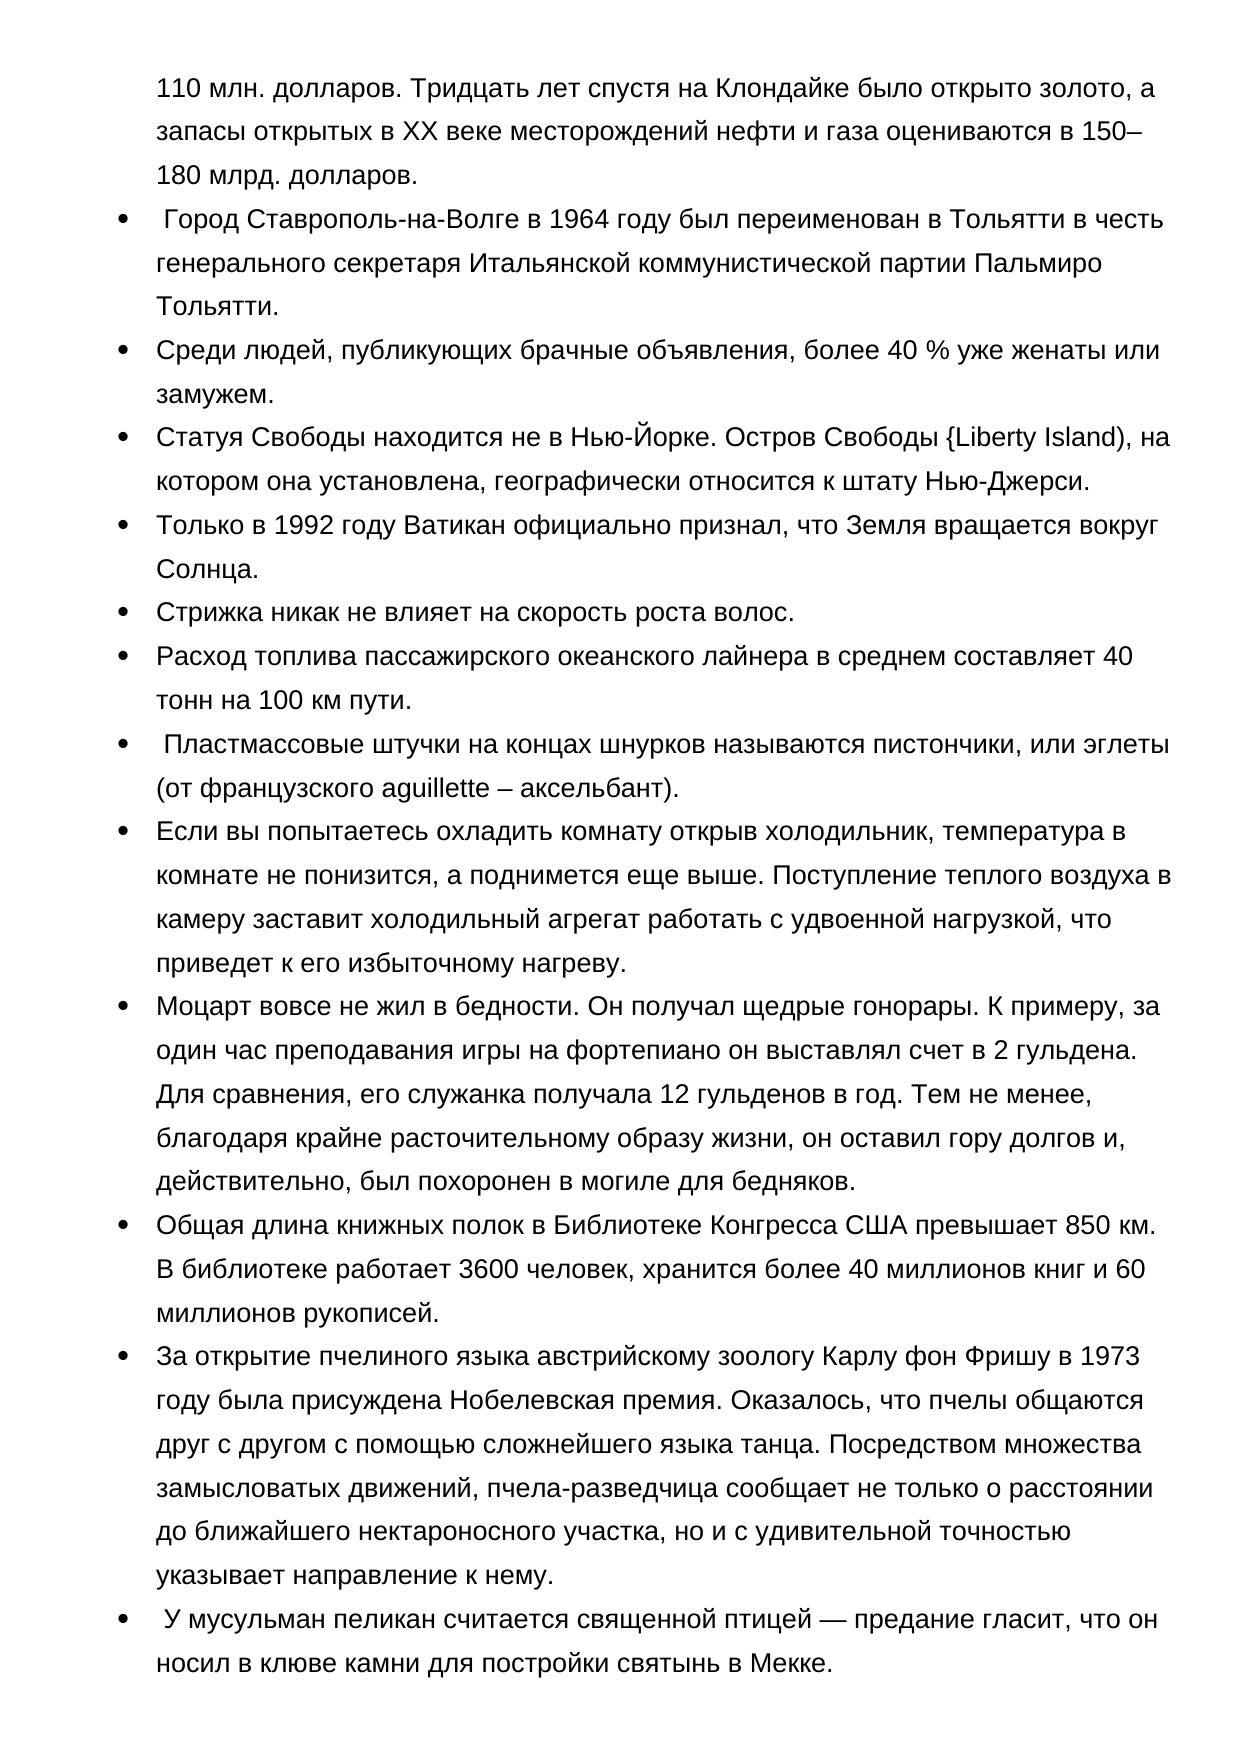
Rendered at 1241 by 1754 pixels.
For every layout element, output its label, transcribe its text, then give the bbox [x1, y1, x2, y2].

list Моцарт вовсе не жил в бедности. Он получал щедрые гонорары. К примеру, за один час преподавания игры на фортепиано он выставлял счет в 2 гульдена. Для сравнения, его служанка получала 12 гульденов в год. Тем не менее, благодаря крайне расточительному образу жизни, он оставил гору долгов и, действительно, был похоронен в могиле для бедняков. [118, 978, 1181, 1197]
list Статуя Свободы находится не в Нью-Йорке. Остров Свободы {Liberty Island), на котором она установлена, географически относится к штату Нью-Джерси. [118, 409, 1181, 497]
list Город Ставрополь-на-Волге в 1964 году был переименован в Тольятти в честь генерального секретаря Итальянской коммунистической партии Пальмиро Тольятти. [118, 190, 1181, 322]
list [118, 59, 1181, 190]
list Стрижка никак не влияет на скорость роста волос. [118, 584, 1181, 628]
list Если вы попытаетесь охладить комнату открыв холодильник, температура в комнате не понизится, а поднимется еще выше. Поступление теплого воздуха в камеру заставит холодильный агрегат работать с удвоенной нагрузкой, что приведет к его избыточному нагреву. [118, 803, 1181, 978]
list Расход топлива пассажирского океанского лайнера в среднем составляет 40 тонн на 100 км пути. [118, 628, 1181, 715]
list Среди людей, публикующих брачные объявления, более 40 % уже женаты или замужем. [118, 322, 1181, 409]
list Общая длина книжных полок в Библиотеке Конгресса США превышает 850 км. В библиотеке работает 3600 человек, хранится более 40 миллионов книг и 60 миллионов рукописей. [118, 1197, 1181, 1328]
list За открытие пчелиного языка австрийскому зоологу Карлу фон Фришу в 1973 году была присуждена Нобелевская премия. Оказалось, что пчелы общаются друг с другом с помощью сложнейшего языка танца. Посредством множества замысловатых движений, пчела-разведчица сообщает не только о расстоянии до ближайшего нектароносного участка, но и с удивительной точностью указывает направление к нему. [118, 1328, 1181, 1590]
list Только в 1992 году Ватикан официально признал, что Земля вращается вокруг Солнца. [118, 497, 1181, 584]
list У мусульман пеликан считается священной птицей — предание гласит, что он носил в клюве камни для постройки святынь в Мекке. [118, 1590, 1181, 1678]
list Пластмассовые штучки на концах шнурков называются пистончики, или эглеты (от французского aguillette – аксельбант). [118, 715, 1181, 803]
